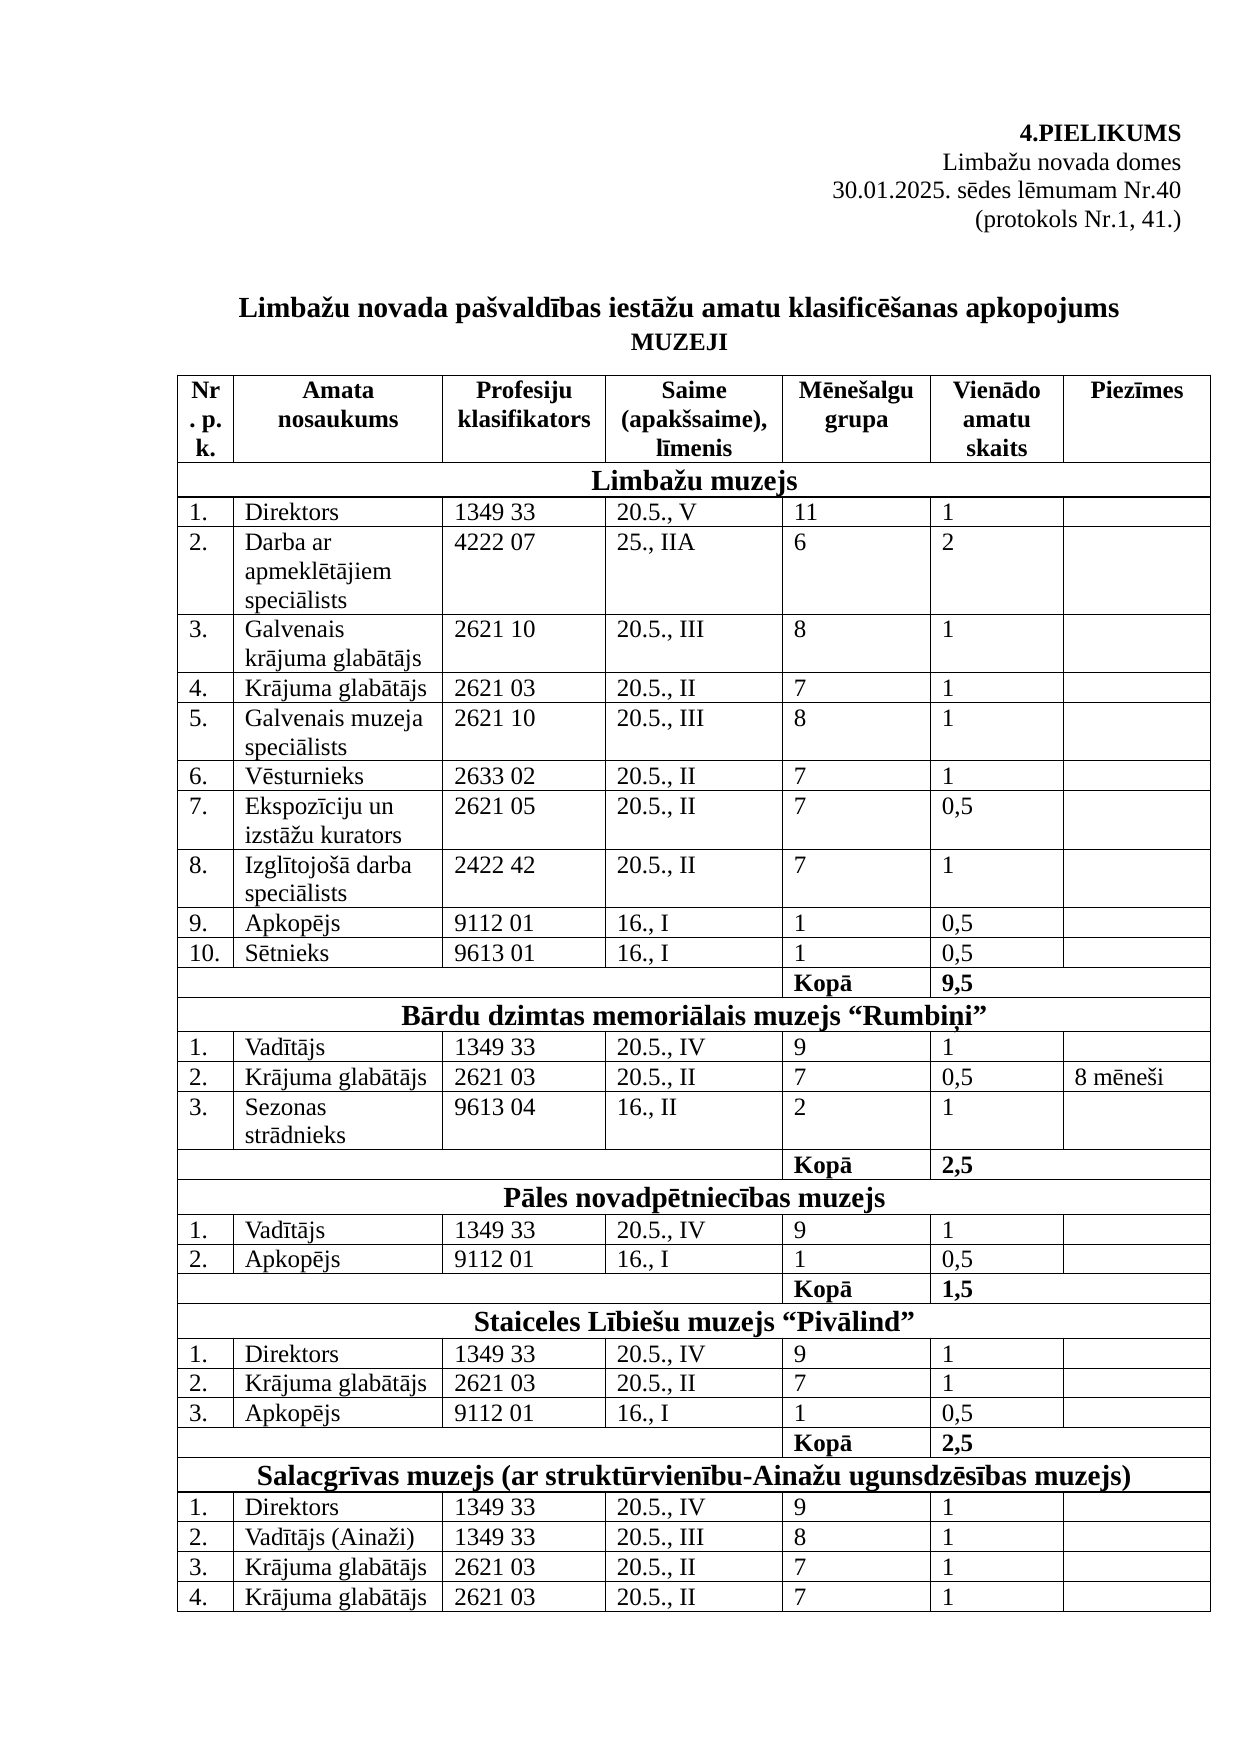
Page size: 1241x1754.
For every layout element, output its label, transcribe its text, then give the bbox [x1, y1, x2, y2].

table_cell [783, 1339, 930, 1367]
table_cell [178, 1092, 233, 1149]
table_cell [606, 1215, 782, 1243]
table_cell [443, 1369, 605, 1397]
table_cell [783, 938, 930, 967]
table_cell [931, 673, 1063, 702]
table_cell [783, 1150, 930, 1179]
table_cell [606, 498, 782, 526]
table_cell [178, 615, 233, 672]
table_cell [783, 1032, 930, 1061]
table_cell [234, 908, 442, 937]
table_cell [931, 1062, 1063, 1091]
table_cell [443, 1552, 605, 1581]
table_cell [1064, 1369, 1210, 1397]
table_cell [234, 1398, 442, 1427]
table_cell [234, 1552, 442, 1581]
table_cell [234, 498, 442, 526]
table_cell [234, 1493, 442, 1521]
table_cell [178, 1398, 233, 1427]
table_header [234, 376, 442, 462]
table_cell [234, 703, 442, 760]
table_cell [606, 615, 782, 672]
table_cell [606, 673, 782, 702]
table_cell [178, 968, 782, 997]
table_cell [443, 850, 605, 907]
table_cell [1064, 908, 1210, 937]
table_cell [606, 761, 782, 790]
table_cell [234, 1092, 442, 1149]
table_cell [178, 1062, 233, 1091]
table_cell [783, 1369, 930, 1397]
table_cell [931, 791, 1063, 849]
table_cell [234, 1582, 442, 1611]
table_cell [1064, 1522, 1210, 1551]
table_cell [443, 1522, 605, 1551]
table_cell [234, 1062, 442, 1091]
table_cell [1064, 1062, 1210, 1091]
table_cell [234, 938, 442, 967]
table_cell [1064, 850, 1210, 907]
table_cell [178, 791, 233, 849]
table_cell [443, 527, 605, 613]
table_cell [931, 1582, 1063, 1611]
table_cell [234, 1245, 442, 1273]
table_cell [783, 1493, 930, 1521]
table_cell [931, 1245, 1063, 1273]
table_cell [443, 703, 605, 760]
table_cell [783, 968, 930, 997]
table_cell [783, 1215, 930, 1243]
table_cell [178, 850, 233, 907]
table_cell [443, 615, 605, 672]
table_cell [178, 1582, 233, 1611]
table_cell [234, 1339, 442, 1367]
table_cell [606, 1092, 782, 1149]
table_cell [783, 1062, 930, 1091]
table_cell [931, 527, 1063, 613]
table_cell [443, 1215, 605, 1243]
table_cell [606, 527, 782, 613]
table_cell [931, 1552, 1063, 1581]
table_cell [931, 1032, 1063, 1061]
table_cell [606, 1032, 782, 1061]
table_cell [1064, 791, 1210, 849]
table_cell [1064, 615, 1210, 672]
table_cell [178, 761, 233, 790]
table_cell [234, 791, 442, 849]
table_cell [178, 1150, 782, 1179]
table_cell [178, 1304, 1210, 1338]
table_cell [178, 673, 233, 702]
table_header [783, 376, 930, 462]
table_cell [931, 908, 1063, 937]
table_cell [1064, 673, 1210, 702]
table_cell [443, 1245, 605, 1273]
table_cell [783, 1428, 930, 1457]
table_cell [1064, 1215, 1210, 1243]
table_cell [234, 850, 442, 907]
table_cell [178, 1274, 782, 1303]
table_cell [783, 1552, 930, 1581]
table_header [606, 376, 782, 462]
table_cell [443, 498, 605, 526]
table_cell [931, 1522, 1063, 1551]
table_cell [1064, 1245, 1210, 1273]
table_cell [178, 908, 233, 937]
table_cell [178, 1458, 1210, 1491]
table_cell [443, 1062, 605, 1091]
text MUZEJI [177, 327, 1181, 356]
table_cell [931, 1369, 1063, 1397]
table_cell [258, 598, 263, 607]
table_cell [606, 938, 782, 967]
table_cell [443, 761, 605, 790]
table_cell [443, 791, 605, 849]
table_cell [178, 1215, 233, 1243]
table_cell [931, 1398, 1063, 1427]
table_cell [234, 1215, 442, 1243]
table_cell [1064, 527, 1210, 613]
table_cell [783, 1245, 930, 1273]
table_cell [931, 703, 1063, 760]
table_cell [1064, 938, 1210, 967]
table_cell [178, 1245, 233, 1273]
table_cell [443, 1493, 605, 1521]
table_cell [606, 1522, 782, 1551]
text Limbažu novada domes [177, 147, 1181, 176]
text 30.01.2025. sēdes lēmumam Nr.40 [177, 176, 1181, 204]
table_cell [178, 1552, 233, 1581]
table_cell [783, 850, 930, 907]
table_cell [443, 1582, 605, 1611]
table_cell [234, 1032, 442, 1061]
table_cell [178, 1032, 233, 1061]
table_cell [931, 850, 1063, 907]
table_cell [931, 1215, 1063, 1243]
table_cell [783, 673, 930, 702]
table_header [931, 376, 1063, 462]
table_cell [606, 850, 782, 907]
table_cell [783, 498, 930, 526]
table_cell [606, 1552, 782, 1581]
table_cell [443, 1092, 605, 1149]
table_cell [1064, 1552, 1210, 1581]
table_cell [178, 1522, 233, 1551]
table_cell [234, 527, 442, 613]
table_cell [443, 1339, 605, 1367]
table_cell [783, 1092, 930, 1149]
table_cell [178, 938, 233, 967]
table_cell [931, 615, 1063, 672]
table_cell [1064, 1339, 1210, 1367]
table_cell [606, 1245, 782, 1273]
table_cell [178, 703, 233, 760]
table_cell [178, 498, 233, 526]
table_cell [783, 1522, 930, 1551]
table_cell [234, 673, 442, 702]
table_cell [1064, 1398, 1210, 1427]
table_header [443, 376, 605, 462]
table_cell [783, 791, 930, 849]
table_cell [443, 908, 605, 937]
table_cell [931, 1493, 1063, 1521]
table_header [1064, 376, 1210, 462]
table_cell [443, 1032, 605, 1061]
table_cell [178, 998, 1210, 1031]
text 4.PIELIKUMS [809, 118, 1181, 147]
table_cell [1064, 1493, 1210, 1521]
text (protokols Nr.1, 41.) [177, 204, 1181, 233]
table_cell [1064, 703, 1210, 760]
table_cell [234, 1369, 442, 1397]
text Limbažu novada pašvaldības iestāžu amatu klasificēšanas apkopojums [177, 291, 1181, 324]
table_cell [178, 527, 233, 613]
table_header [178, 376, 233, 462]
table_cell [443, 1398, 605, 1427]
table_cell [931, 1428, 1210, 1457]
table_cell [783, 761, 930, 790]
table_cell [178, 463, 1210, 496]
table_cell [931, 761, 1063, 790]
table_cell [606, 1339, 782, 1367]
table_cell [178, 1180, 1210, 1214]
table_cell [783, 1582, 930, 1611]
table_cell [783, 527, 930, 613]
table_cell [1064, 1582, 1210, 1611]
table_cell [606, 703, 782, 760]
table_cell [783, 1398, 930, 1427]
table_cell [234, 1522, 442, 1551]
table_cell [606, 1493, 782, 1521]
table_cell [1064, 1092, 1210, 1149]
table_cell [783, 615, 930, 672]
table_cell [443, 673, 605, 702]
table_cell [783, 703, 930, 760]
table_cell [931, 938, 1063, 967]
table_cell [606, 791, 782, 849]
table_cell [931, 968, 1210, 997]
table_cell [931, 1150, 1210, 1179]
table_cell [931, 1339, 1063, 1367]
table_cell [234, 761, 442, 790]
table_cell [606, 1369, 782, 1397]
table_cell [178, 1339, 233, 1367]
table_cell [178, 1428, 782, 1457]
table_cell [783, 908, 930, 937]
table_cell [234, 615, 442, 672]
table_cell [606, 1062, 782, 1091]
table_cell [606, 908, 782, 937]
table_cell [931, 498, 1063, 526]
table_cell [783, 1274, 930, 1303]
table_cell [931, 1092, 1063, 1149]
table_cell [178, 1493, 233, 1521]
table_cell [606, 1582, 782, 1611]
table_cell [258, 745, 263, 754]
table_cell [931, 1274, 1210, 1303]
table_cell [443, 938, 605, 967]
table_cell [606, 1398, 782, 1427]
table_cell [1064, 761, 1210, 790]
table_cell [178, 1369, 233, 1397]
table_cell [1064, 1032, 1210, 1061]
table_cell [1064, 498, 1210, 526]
